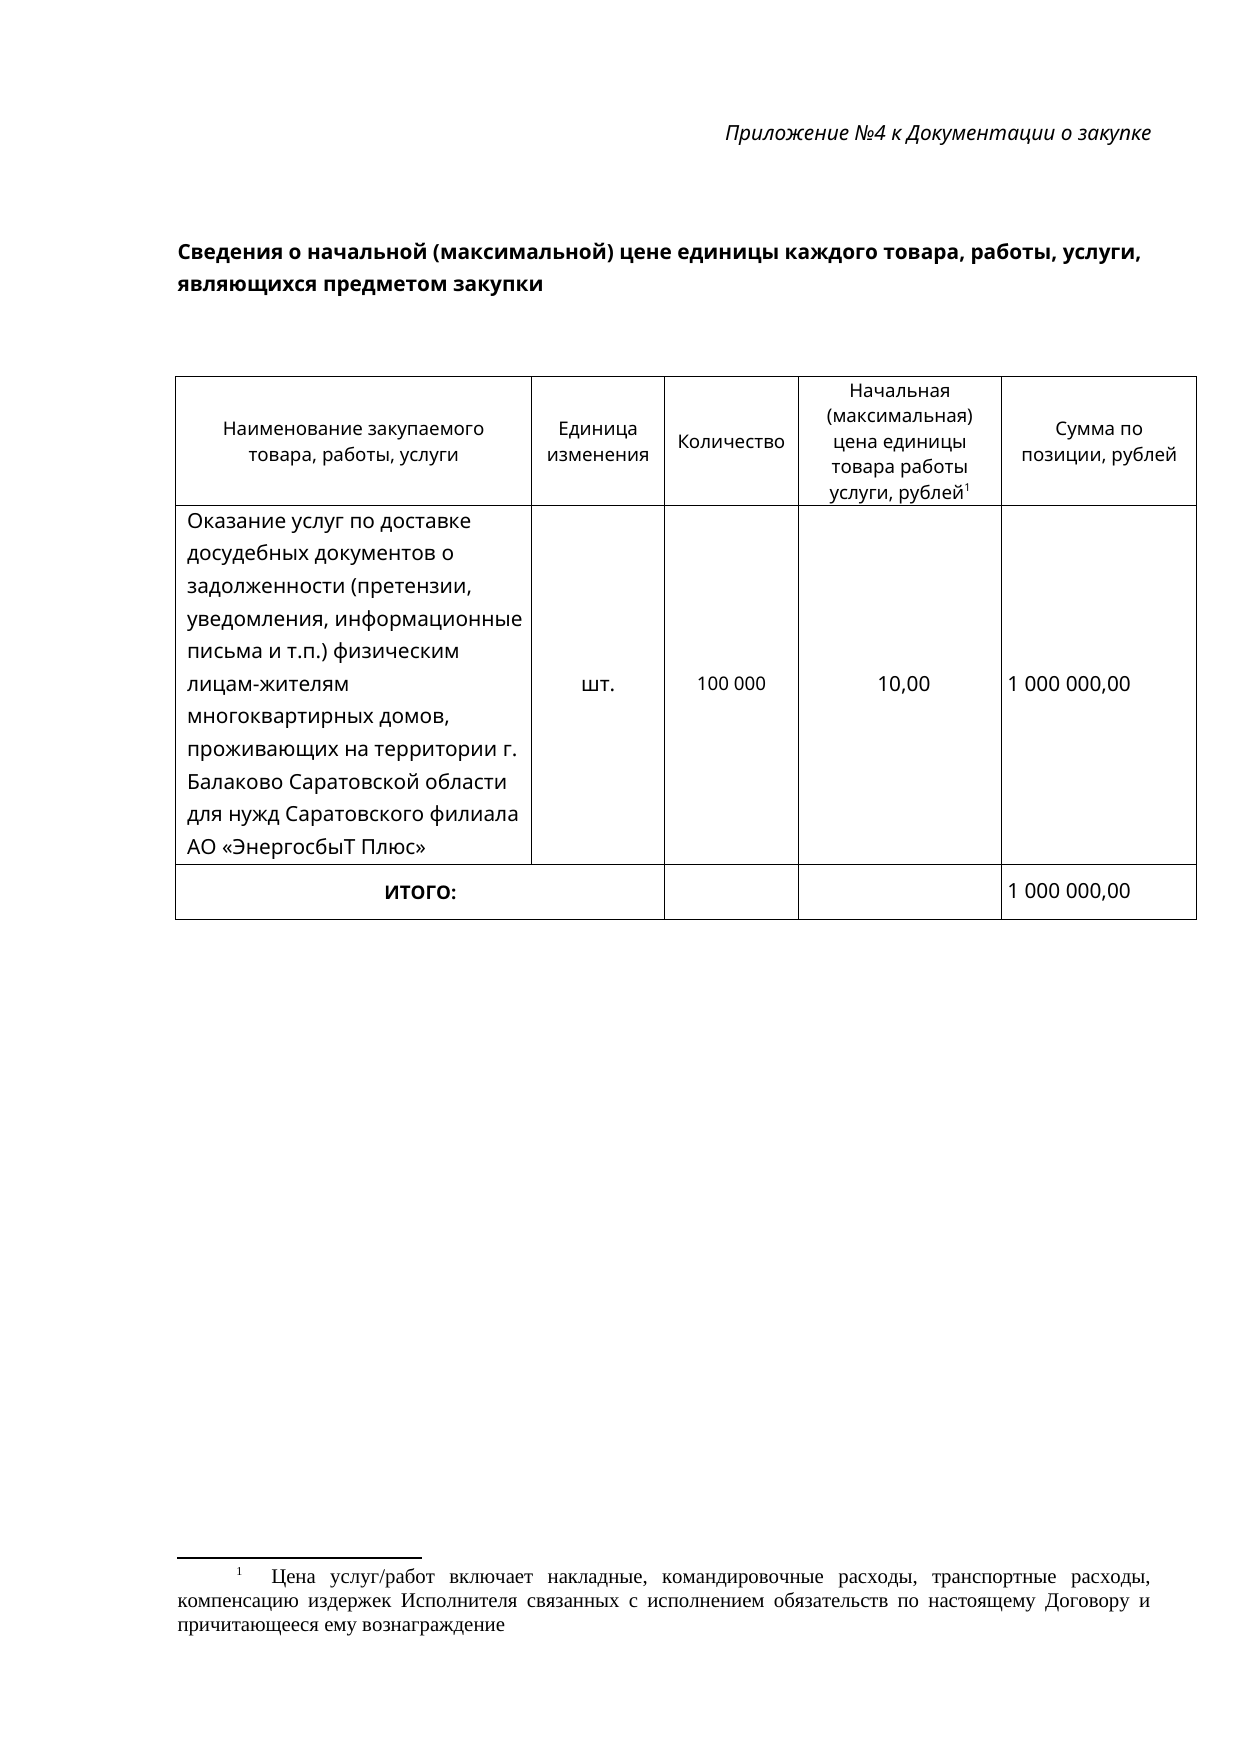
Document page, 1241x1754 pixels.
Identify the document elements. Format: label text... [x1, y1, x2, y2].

table_cell Оказание услуг по доставке досудебных документов о задолженности (претензии, уведомления, информационные письма и т.п.) физическим лицам-жителям многоквартирных домов, проживающих на территории г. Балаково Саратовской области для нужд Саратовского филиала АО «ЭнергосбыТ Плюс» [176, 506, 531, 864]
table_cell [665, 865, 798, 919]
table_header Единица изменения [532, 377, 664, 505]
list Приложение №4 к Документации о закупке [252, 118, 1152, 147]
table_header Начальная (максимальная) цена единицы товара работы услуги, рублей [799, 377, 1001, 505]
table_cell [799, 865, 1001, 919]
table_cell 10,00 [799, 506, 1001, 864]
text Сведения о начальной (максимальной) цене единицы каждого товара, работы, услуги, являющихся предметом закупки [177, 237, 1152, 298]
table_header Сумма по позиции, рублей [1002, 377, 1196, 505]
table_cell шт. [532, 506, 664, 864]
table_cell 1 000 000,00 [1002, 506, 1196, 864]
table_cell ИТОГО: [176, 865, 664, 919]
table_cell 1 000 000,00 [1002, 865, 1196, 919]
table_header Наименование закупаемого товара, работы, услуги [176, 377, 531, 505]
table_header Количество [665, 377, 798, 505]
table_cell 100 000 [665, 506, 798, 864]
